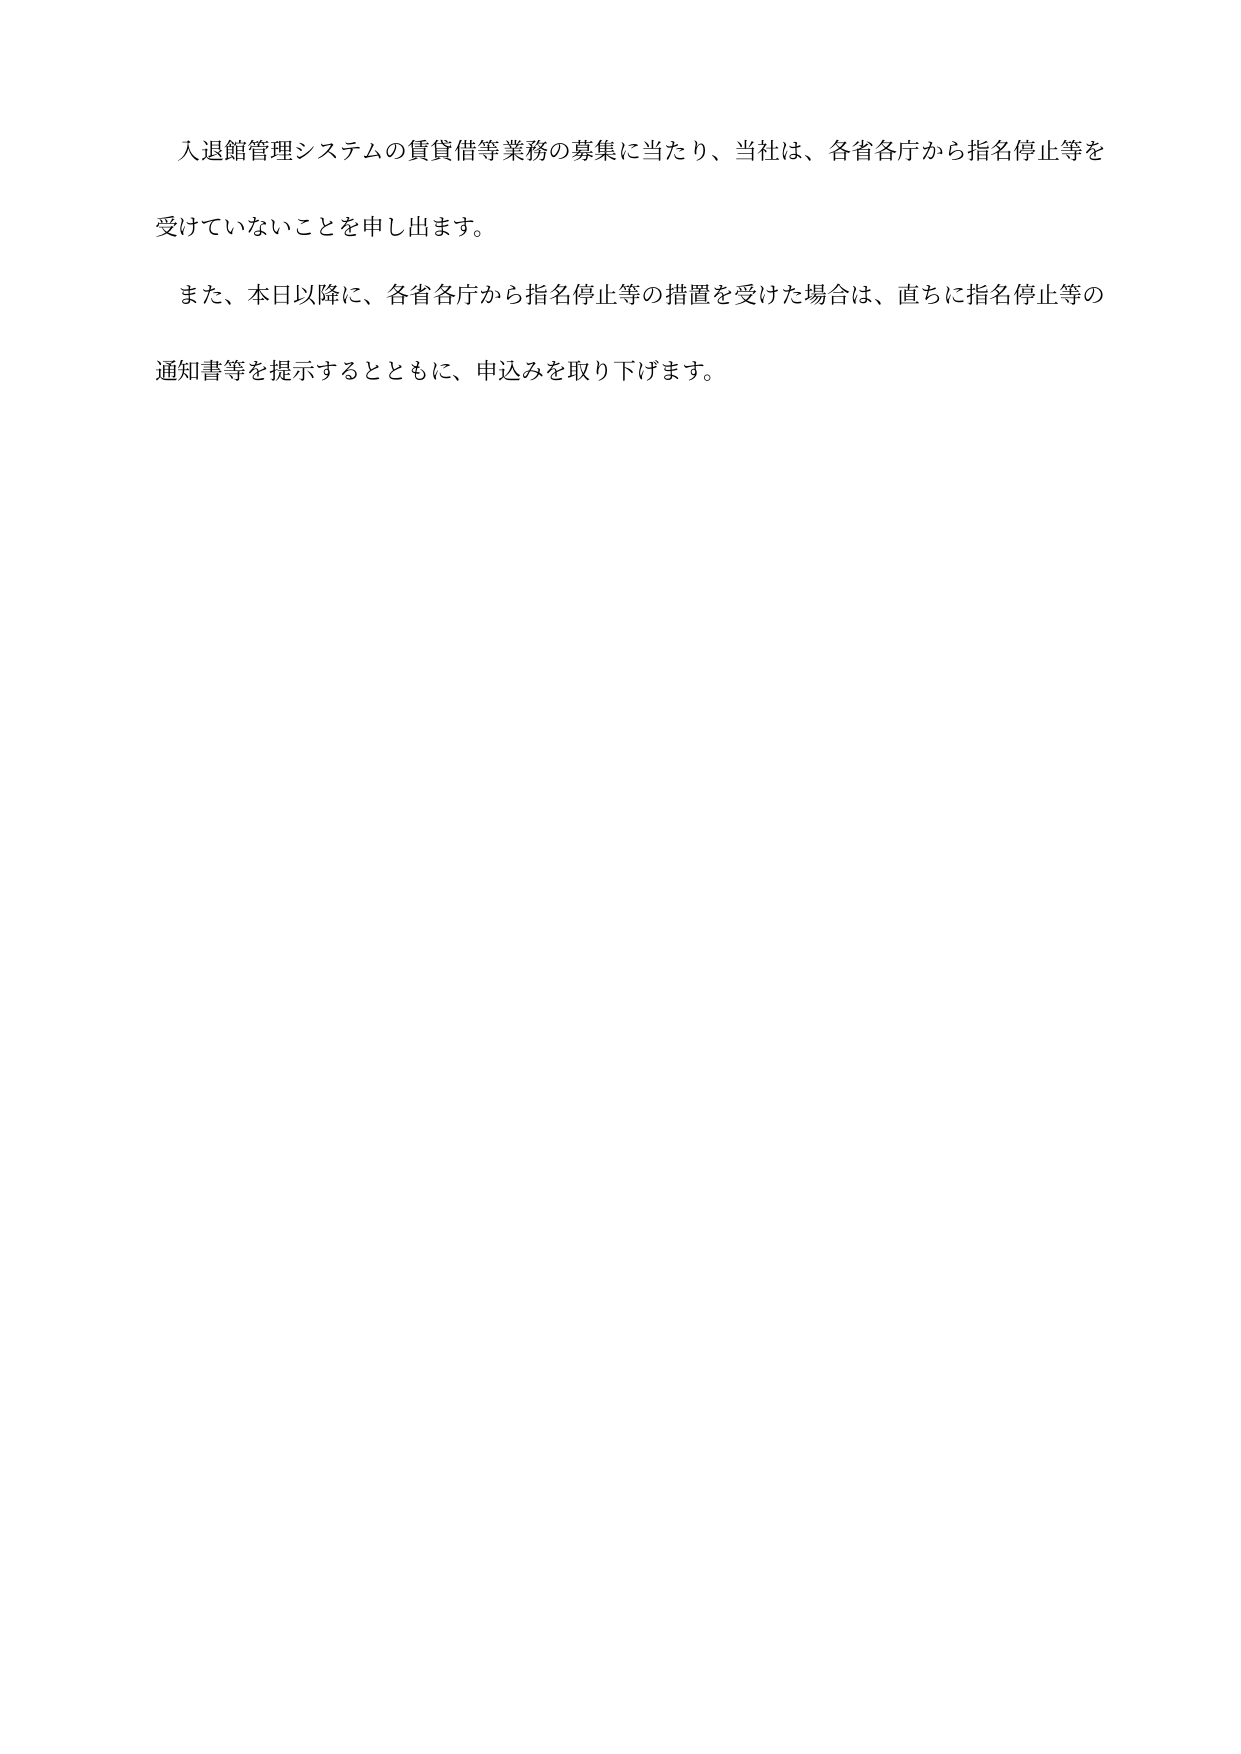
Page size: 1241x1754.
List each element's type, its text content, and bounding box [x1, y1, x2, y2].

text また、本日以降に、各省各庁から指名停止等の措置を受けた場合は、直ちに指名停止等の通知書等を提示するとともに、申込みを取り下げます。 [155, 264, 1107, 400]
text 入退館管理システムの賃貸借等業務の募集に当たり、当社は、各省各庁から指名停止等を受けていないことを申し出ます。 [155, 119, 1107, 256]
